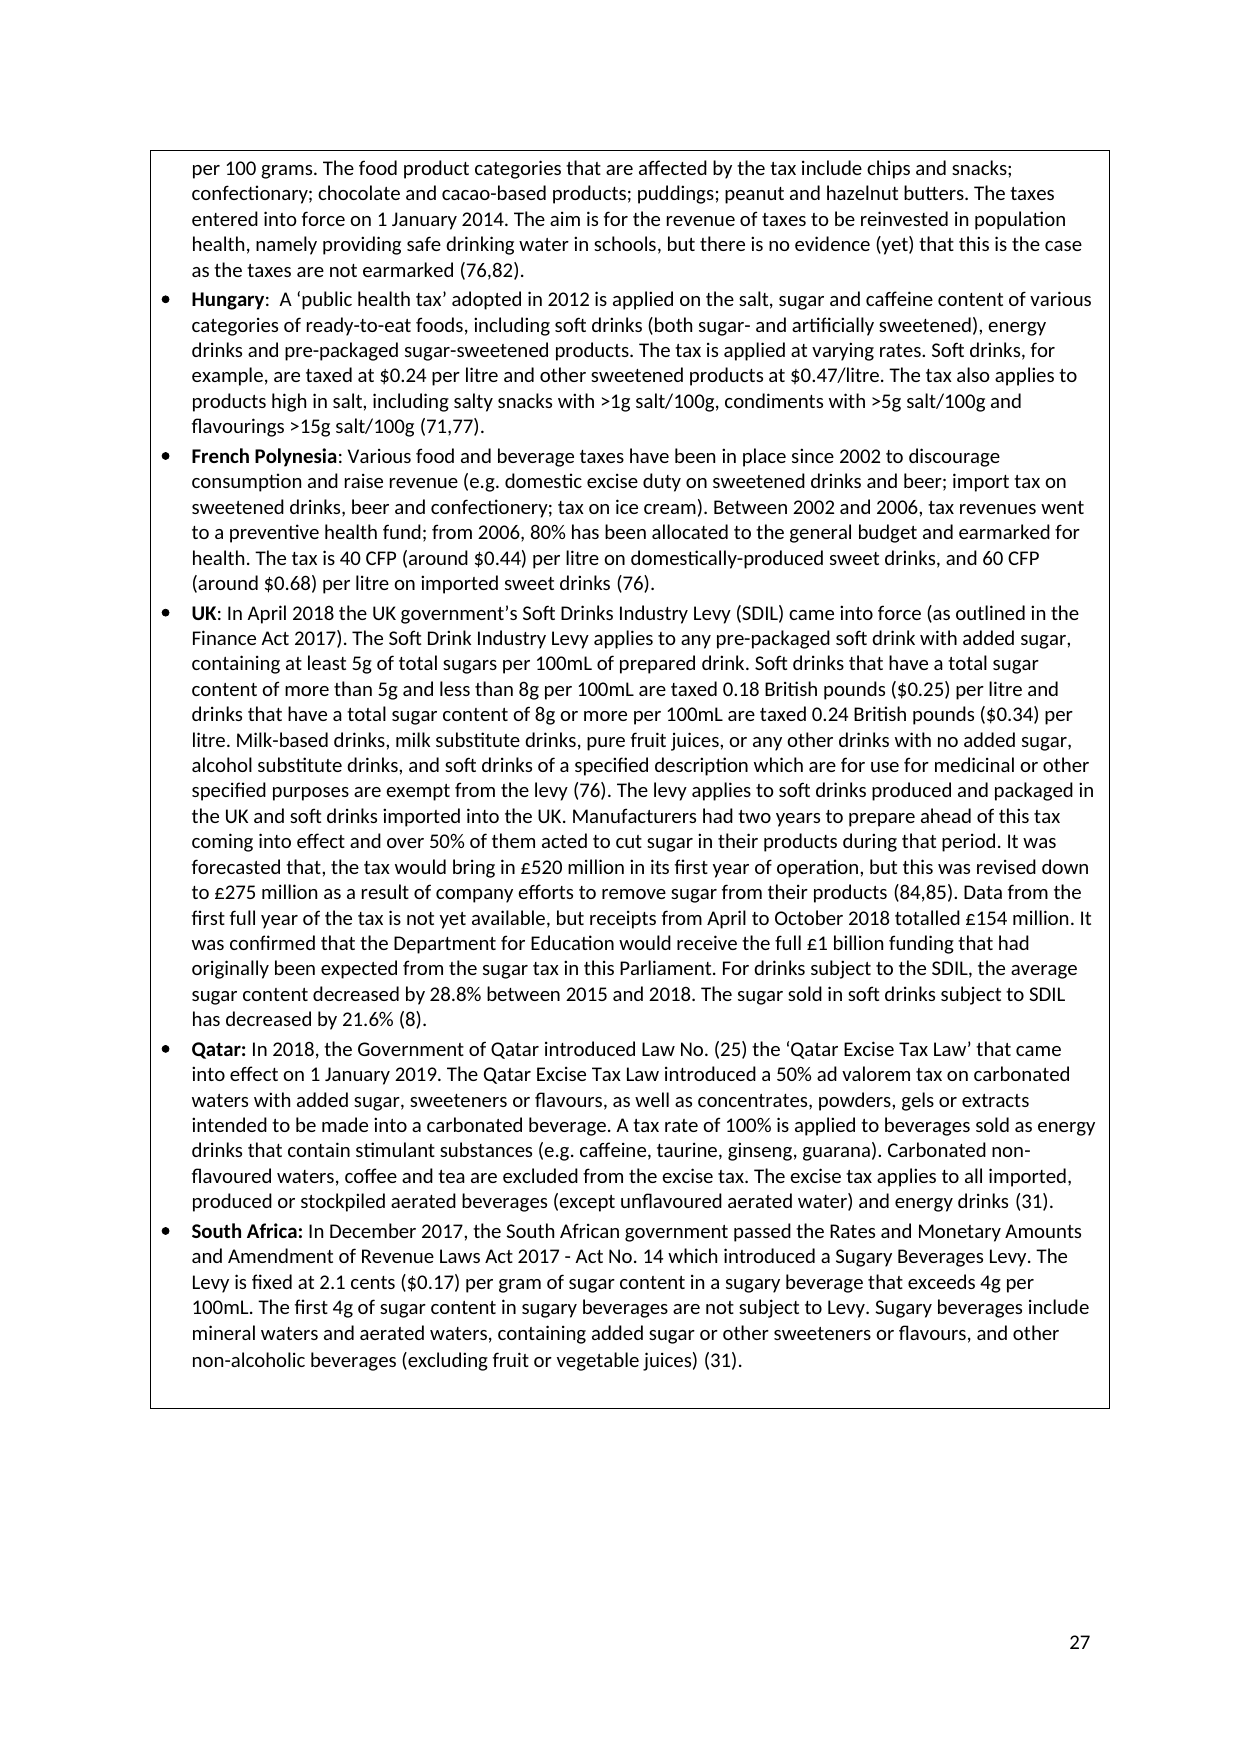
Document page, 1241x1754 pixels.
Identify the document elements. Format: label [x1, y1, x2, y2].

table_cell [151, 151, 1109, 1407]
